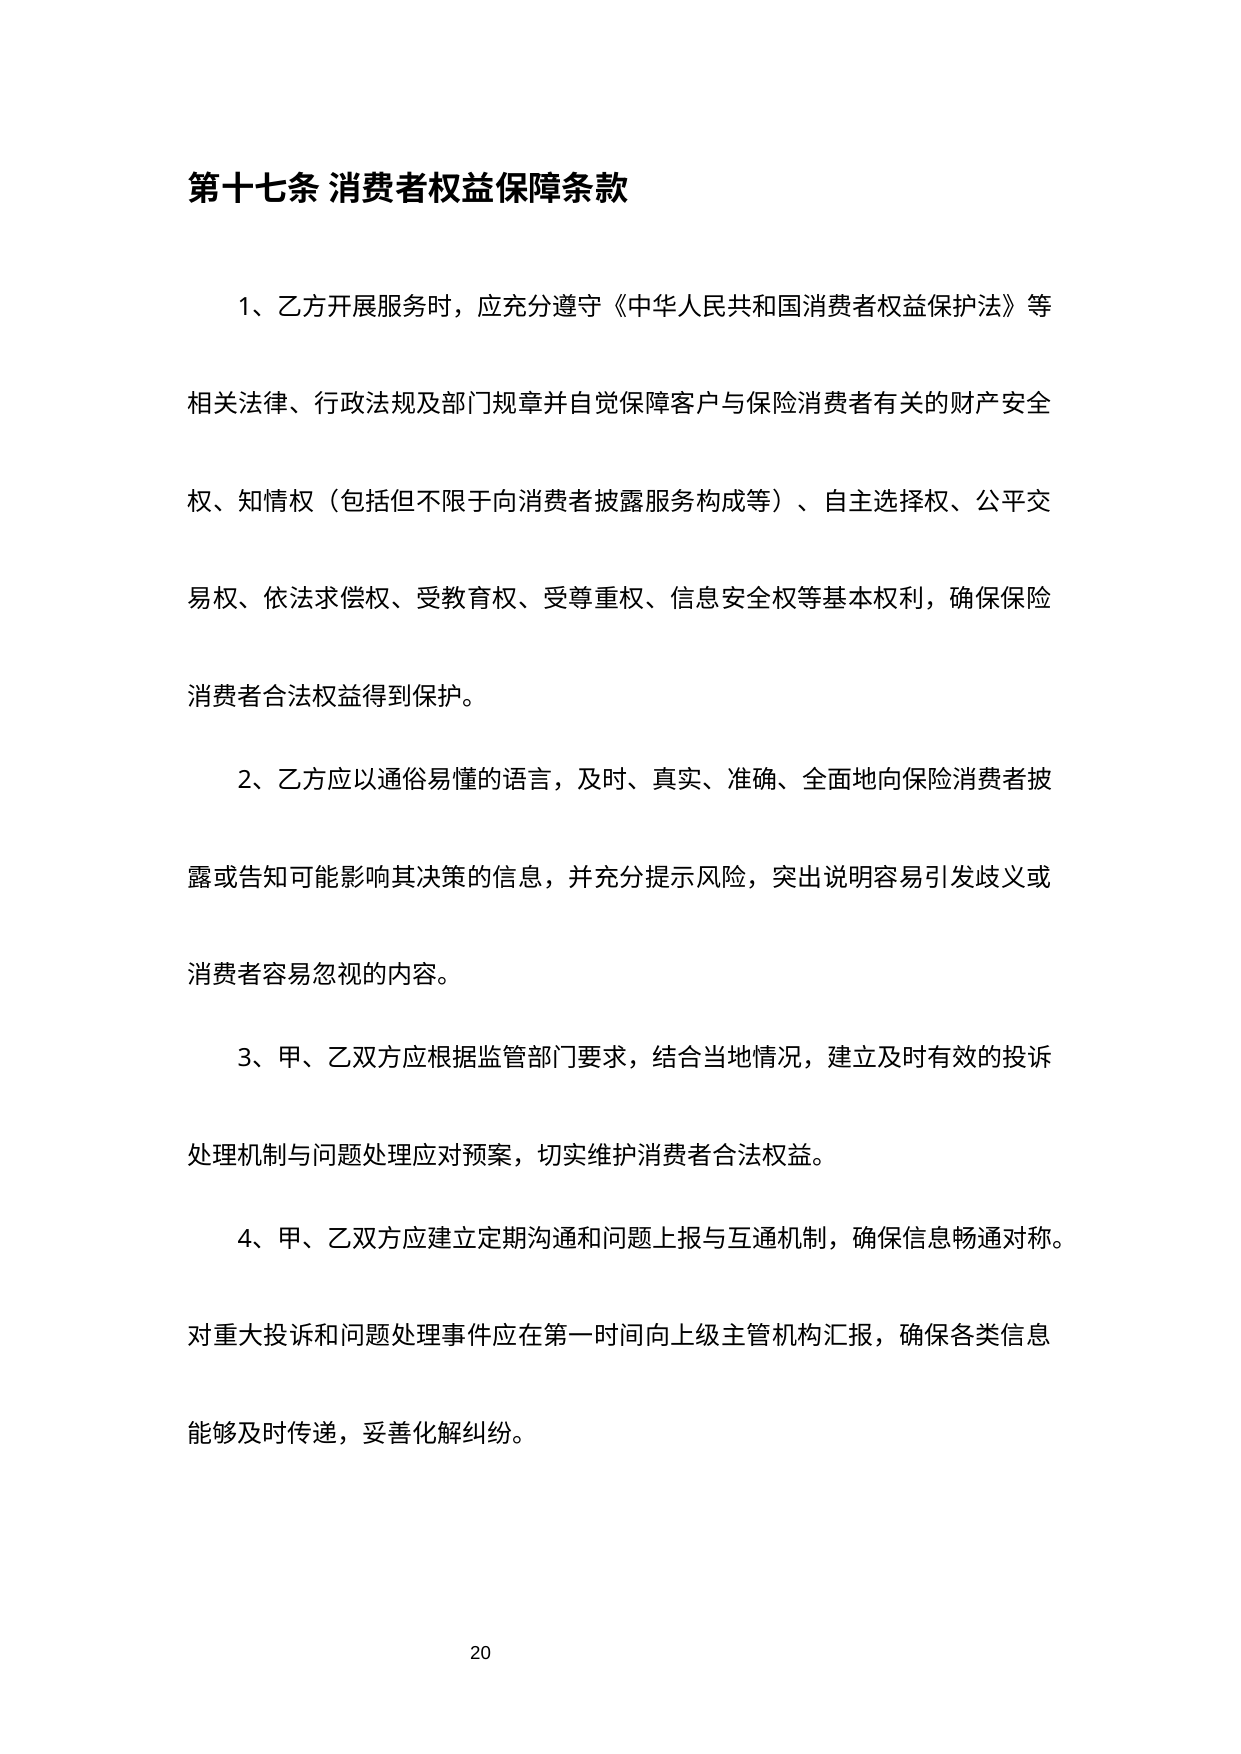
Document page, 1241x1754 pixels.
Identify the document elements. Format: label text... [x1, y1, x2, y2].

text 1、乙方开展服务时，应充分遵守《中华人民共和国消费者权益保护法》等相关法律、行政法规及部门规章并自觉保障客户与保险消费者有关的财产安全权、知情权（包括但不限于向消费者披露服务构成等）、自主选择权、公平交易权、依法求偿权、受教育权、受尊重权、信息安全权等基本权利，确保保险消费者合法权益得到保护。 [187, 272, 1053, 727]
text 3、甲、乙双方应根据监管部门要求，结合当地情况，建立及时有效的投诉处理机制与问题处理应对预案，切实维护消费者合法权益。 [187, 1023, 1053, 1186]
subtitle 第十七条 消费者权益保障条款 [187, 162, 1053, 210]
text 4、甲、乙双方应建立定期沟通和问题上报与互通机制，确保信息畅通对称。对重大投诉和问题处理事件应在第一时间向上级主管机构汇报，确保各类信息能够及时传递，妥善化解纠纷。 [187, 1204, 1053, 1464]
text 2、乙方应以通俗易懂的语言，及时、真实、准确、全面地向保险消费者披露或告知可能影响其决策的信息，并充分提示风险，突出说明容易引发歧义或消费者容易忽视的内容。 [187, 745, 1053, 1005]
